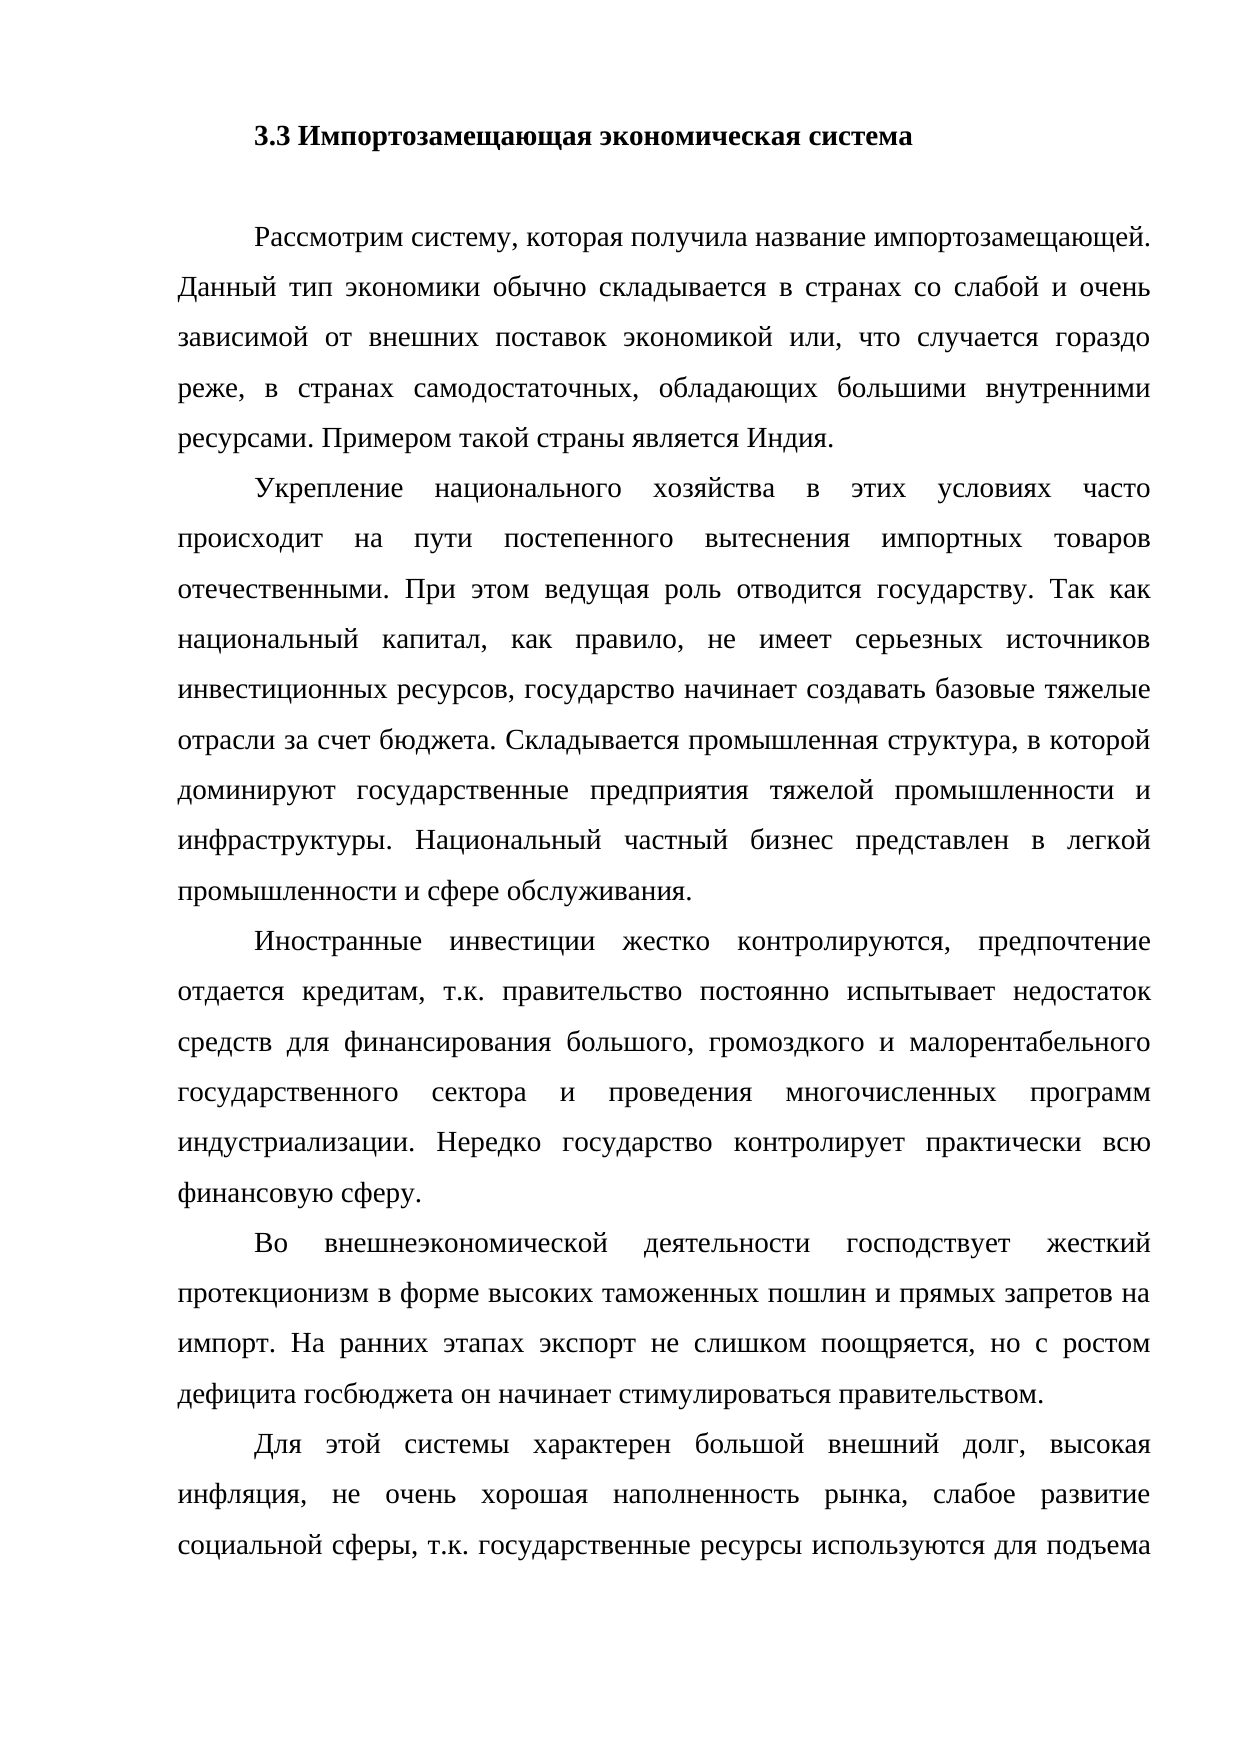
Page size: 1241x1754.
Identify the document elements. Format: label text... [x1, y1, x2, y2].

text Рассмотрим систему, которая получила название импортозамещающей. Данный тип экономики обычно складывается в странах со слабой и очень зависимой от внешних поставок экономикой или, что случается гораздо реже, в странах самодостаточных, обладающих большими внутренними ресурсами. Примером такой страны является Индия. [177, 219, 1152, 453]
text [177, 1426, 1152, 1560]
text 3.3 Импортозамещающая экономическая система [177, 118, 1152, 152]
text Во внешнеэкономической деятельности господствует жесткий протекционизм в форме высоких таможенных пошлин и прямых запретов на импорт. На ранних этапах экспорт не слишком поощряется, но с ростом дефицита госбюджета он начинает стимулироваться правительством. [177, 1225, 1152, 1409]
text Укрепление национального хозяйства в этих условиях часто происходит на пути постепенного вытеснения импортных товаров отечественными. При этом ведущая роль отводится государству. Так как национальный капитал, как правило, не имеет серьезных источников инвестиционных ресурсов, государство начинает создавать базовые тяжелые отрасли за счет бюджета. Складывается промышленная структура, в которой доминируют государственные предприятия тяжелой промышленности и инфраструктуры. Национальный частный бизнес представлен в легкой промышленности и сфере обслуживания. [177, 470, 1152, 906]
text Иностранные инвестиции жестко контролируются, предпочтение отдается кредитам, т.к. правительство постоянно испытывает недостаток средств для финансирования большого, громоздкого и малорентабельного государственного сектора и проведения многочисленных программ индустриализации. Нередко государство контролирует практически всю финансовую сферу. [177, 923, 1152, 1208]
